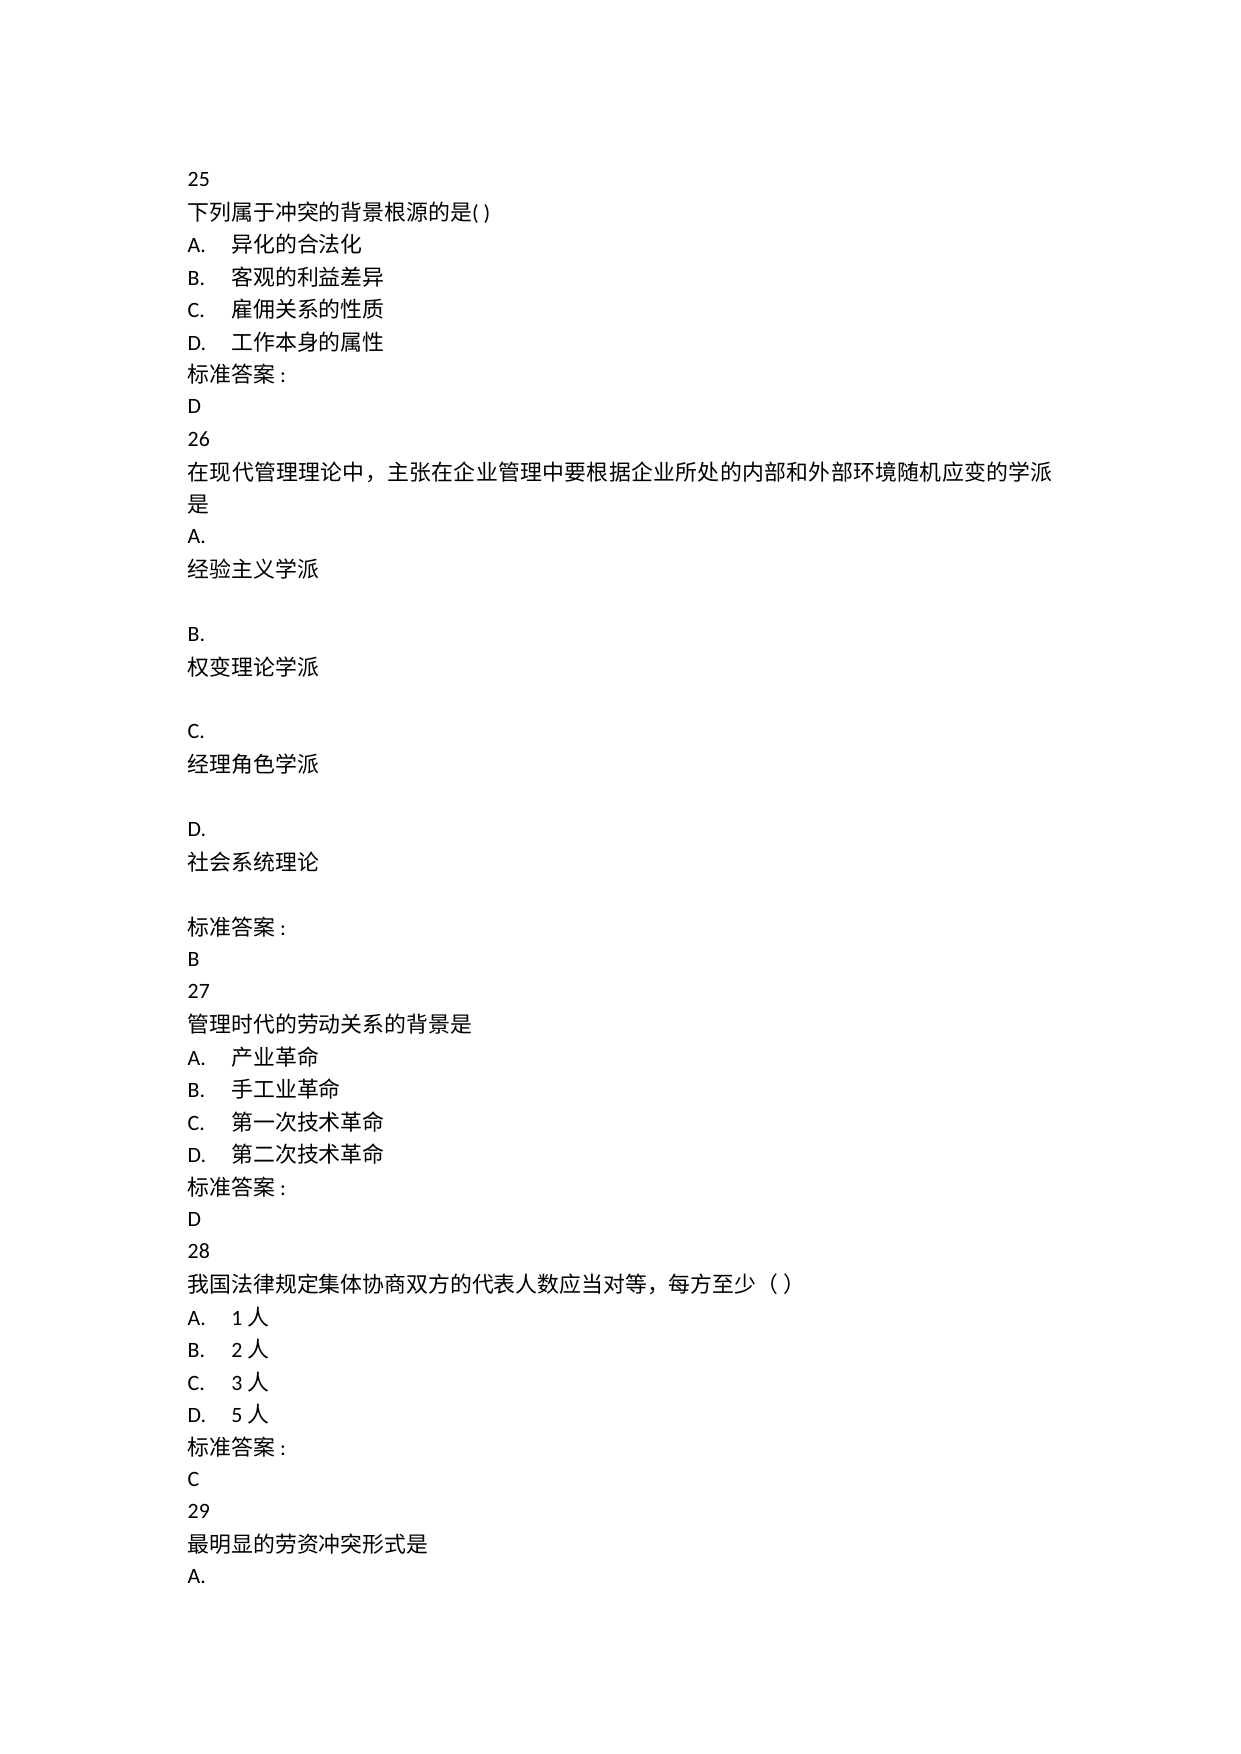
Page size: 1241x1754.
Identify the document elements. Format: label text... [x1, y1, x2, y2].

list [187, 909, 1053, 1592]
list C. 雇佣关系的性质 [187, 292, 1053, 324]
list 25 [187, 162, 1053, 194]
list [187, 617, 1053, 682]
list A. 异化的合法化 [187, 227, 1053, 259]
list 下列属于冲突的背景根源的是( ) [187, 194, 1053, 227]
list B. 客观的利益差异 [187, 259, 1053, 292]
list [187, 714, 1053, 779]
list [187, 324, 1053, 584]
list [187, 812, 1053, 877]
